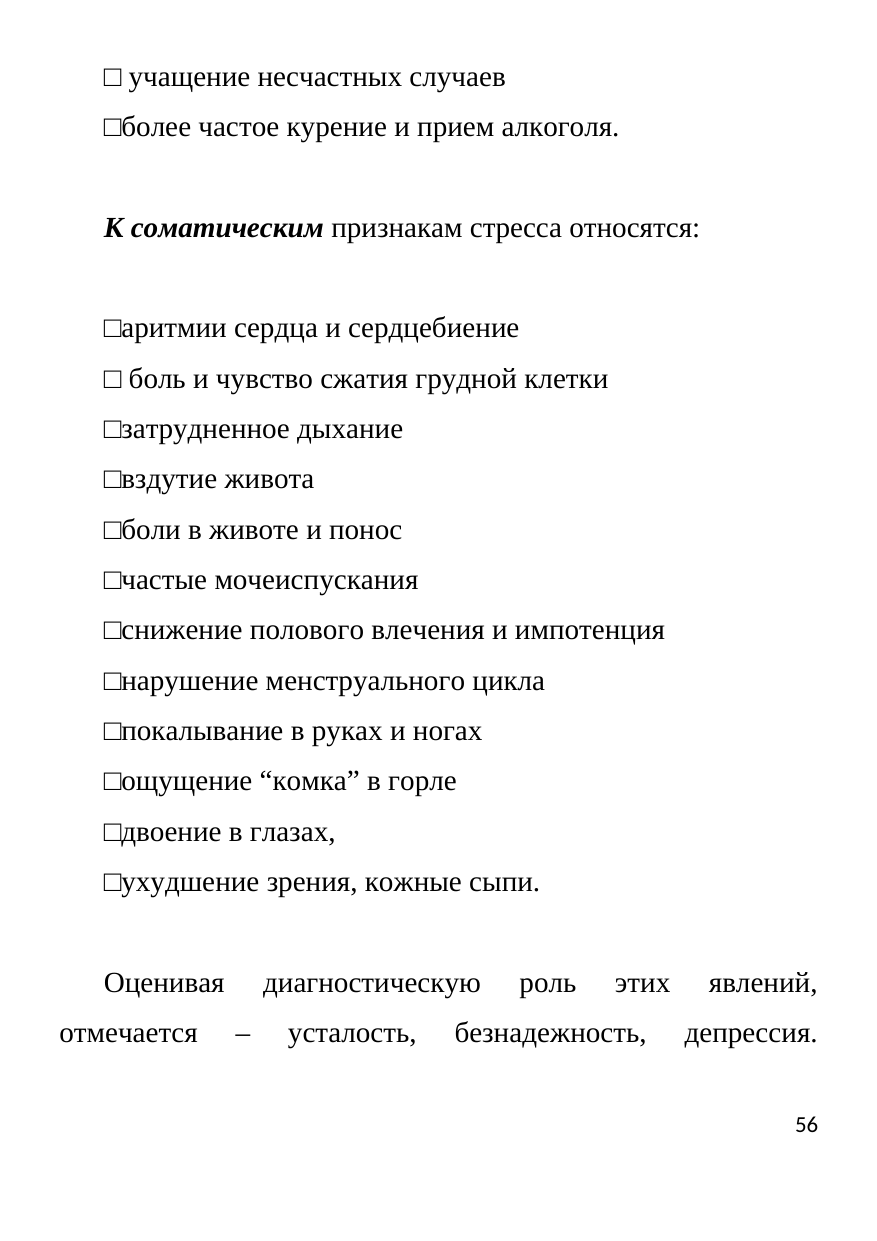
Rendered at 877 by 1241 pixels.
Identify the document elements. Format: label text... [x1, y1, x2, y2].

text □затрудненное дыхание [59, 411, 818, 445]
text □частые мочеиспускания [59, 562, 818, 596]
text □более частое курение и прием алкоголя. [59, 109, 818, 143]
text □снижение полового влечения и импотенция [59, 612, 818, 646]
text К соматическим признакам стресса относятся: [59, 210, 818, 243]
text □ боль и чувство сжатия грудной клетки [59, 361, 818, 394]
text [59, 965, 818, 1048]
text □ухудшение зрения, кожные сыпи. [59, 864, 818, 898]
text □боли в животе и понос [59, 512, 818, 545]
text □двоение в глазах, [59, 814, 818, 847]
text □покалывание в руках и ногах [59, 713, 818, 747]
text □ощущение “комка” в горле [59, 763, 818, 797]
text □вздутие живота [59, 462, 818, 495]
text □ учащение несчастных случаев [59, 59, 818, 93]
text □аритмии сердца и сердцебиение [59, 311, 818, 344]
text □нарушение менструального цикла [59, 663, 818, 696]
